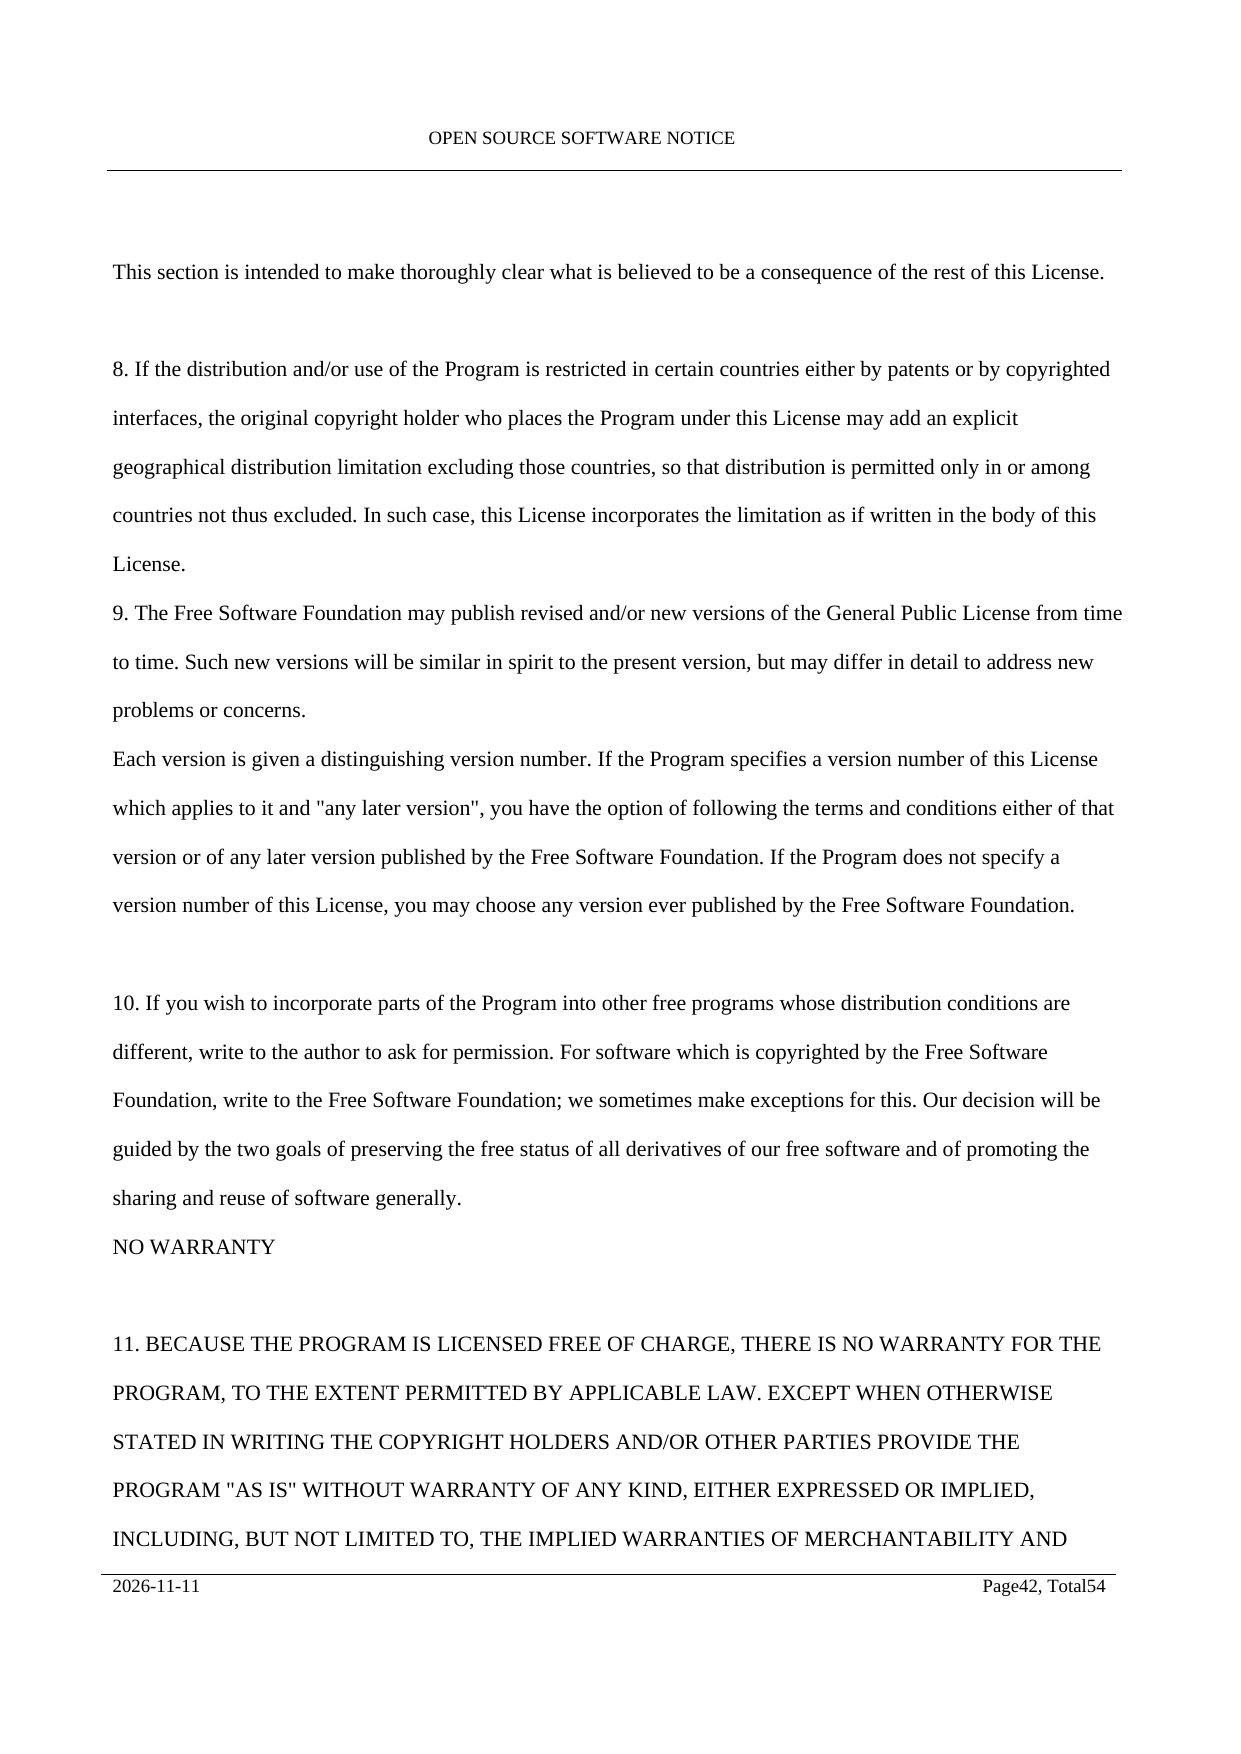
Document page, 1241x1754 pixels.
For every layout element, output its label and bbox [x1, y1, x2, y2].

text [112, 206, 1128, 1555]
